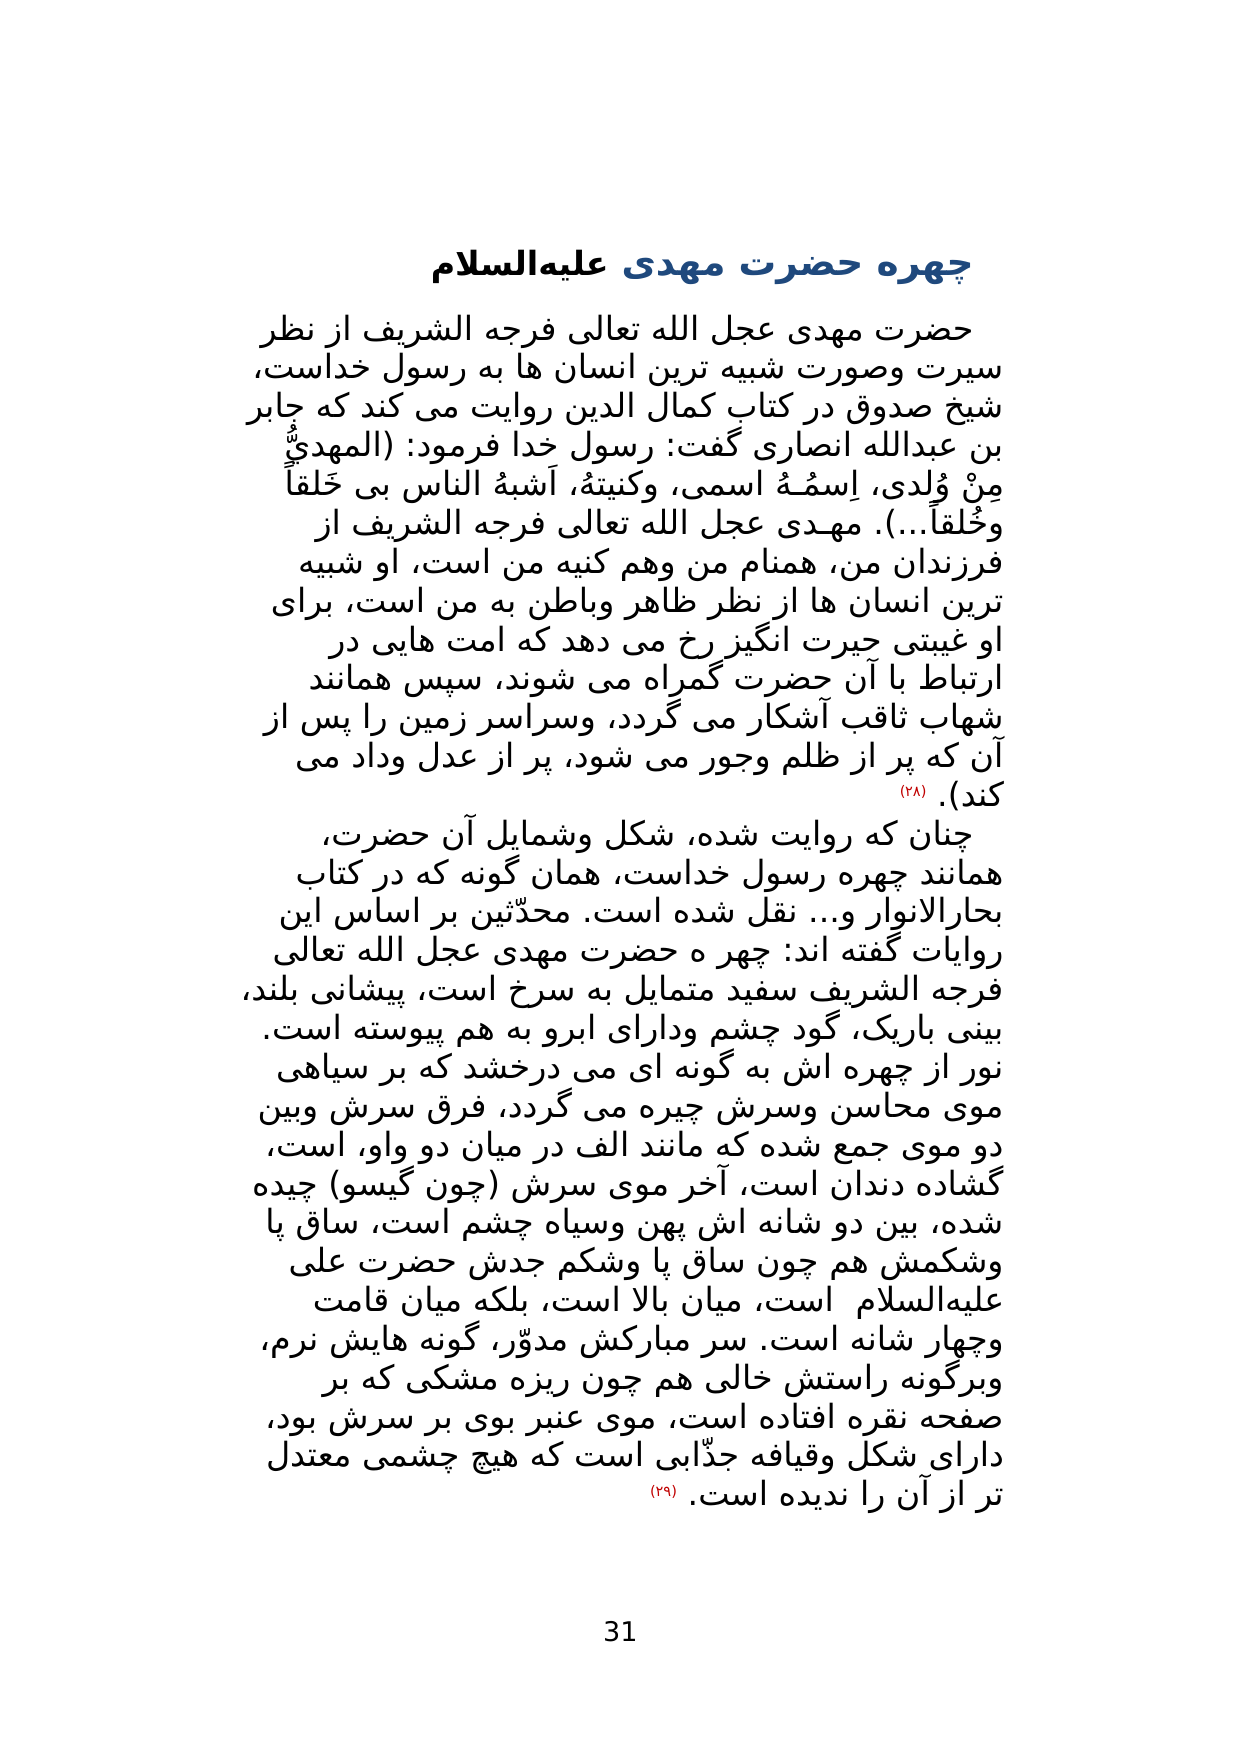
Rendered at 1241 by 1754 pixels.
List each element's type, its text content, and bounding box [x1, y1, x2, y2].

subtitle چهره حضرت مهدى عليه‌السلام [236, 241, 1004, 284]
text حضرت مهدى عجل الله تعالى فرجه الشريف از نظر سيرت وصورت شبيه ترين انسان ها به رسول خداست، شيخ صدوق در کتاب کمال الدين روايت مى کند که جابر بن عبدالله انصارى گفت: رسول خدا فرمود: (المهديُّ مِنْ وُلدى، اِسمُـهُ اسمى، وکنيتهُ، اَشبهُ الناس بى خَلقاً وخُلقاً...). مهـدى عجل الله تعالى فرجه الشريف از فرزندان من، همنام من وهم کنيه من است، او شبيه ترين انسان ها از نظر ظاهر وباطن به من است، براى او غيبتى حيرت انگيز رخ مى دهد که امت هايى در ارتباط با آن حضرت گمراه مى شوند، سپس همانند شهاب ثاقب آشکار مى گردد، وسراسر زمين را پس از آن که پر از ظلم وجور مى شود، پر از عدل وداد مى کند). (٢٨) [236, 309, 1004, 814]
text چنان که روايت شده، شکل وشمايل آن حضرت، همانند چهره رسول خداست، همان گونه که در کتاب بحارالانوار و... نقل شده است. محدّثين بر اساس اين روايات گفته اند: چهر ه حضرت مهدى عجل الله تعالى فرجه الشريف سفيد متمايل به سرخ است، پيشانى بلند، بينى باريک، گود چشم وداراى ابرو به هم پيوسته است. نور از چهره اش به گونه اى مى درخشد که بر سياهى موى محاسن وسرش چيره مى گردد، فرق سرش وبين دو موى جمع شده که مانند الف در ميان دو واو، است، گشاده دندان است، آخر موى سرش (چون گيسو) چيده شده، بين دو شانه اش پهن وسياه چشم است، ساق پا وشکمش هم چون ساق پا وشکم جدش حضرت على عليه‌السلام است، ميان بالا است، بلکه ميان قامت وچهار شانه است. سر مبارکش مدوّر، گونه هايش نرم، وبرگونه راستش خالى هم چون ريزه مشکى که بر صفحه نقره افتاده است، موى عنبر بوى بر سرش بود، داراى شکل وقيافه جذّابى است که هيچ چشمى معتدل تر از آن را نديده است. (٢٩) [236, 814, 1004, 1514]
